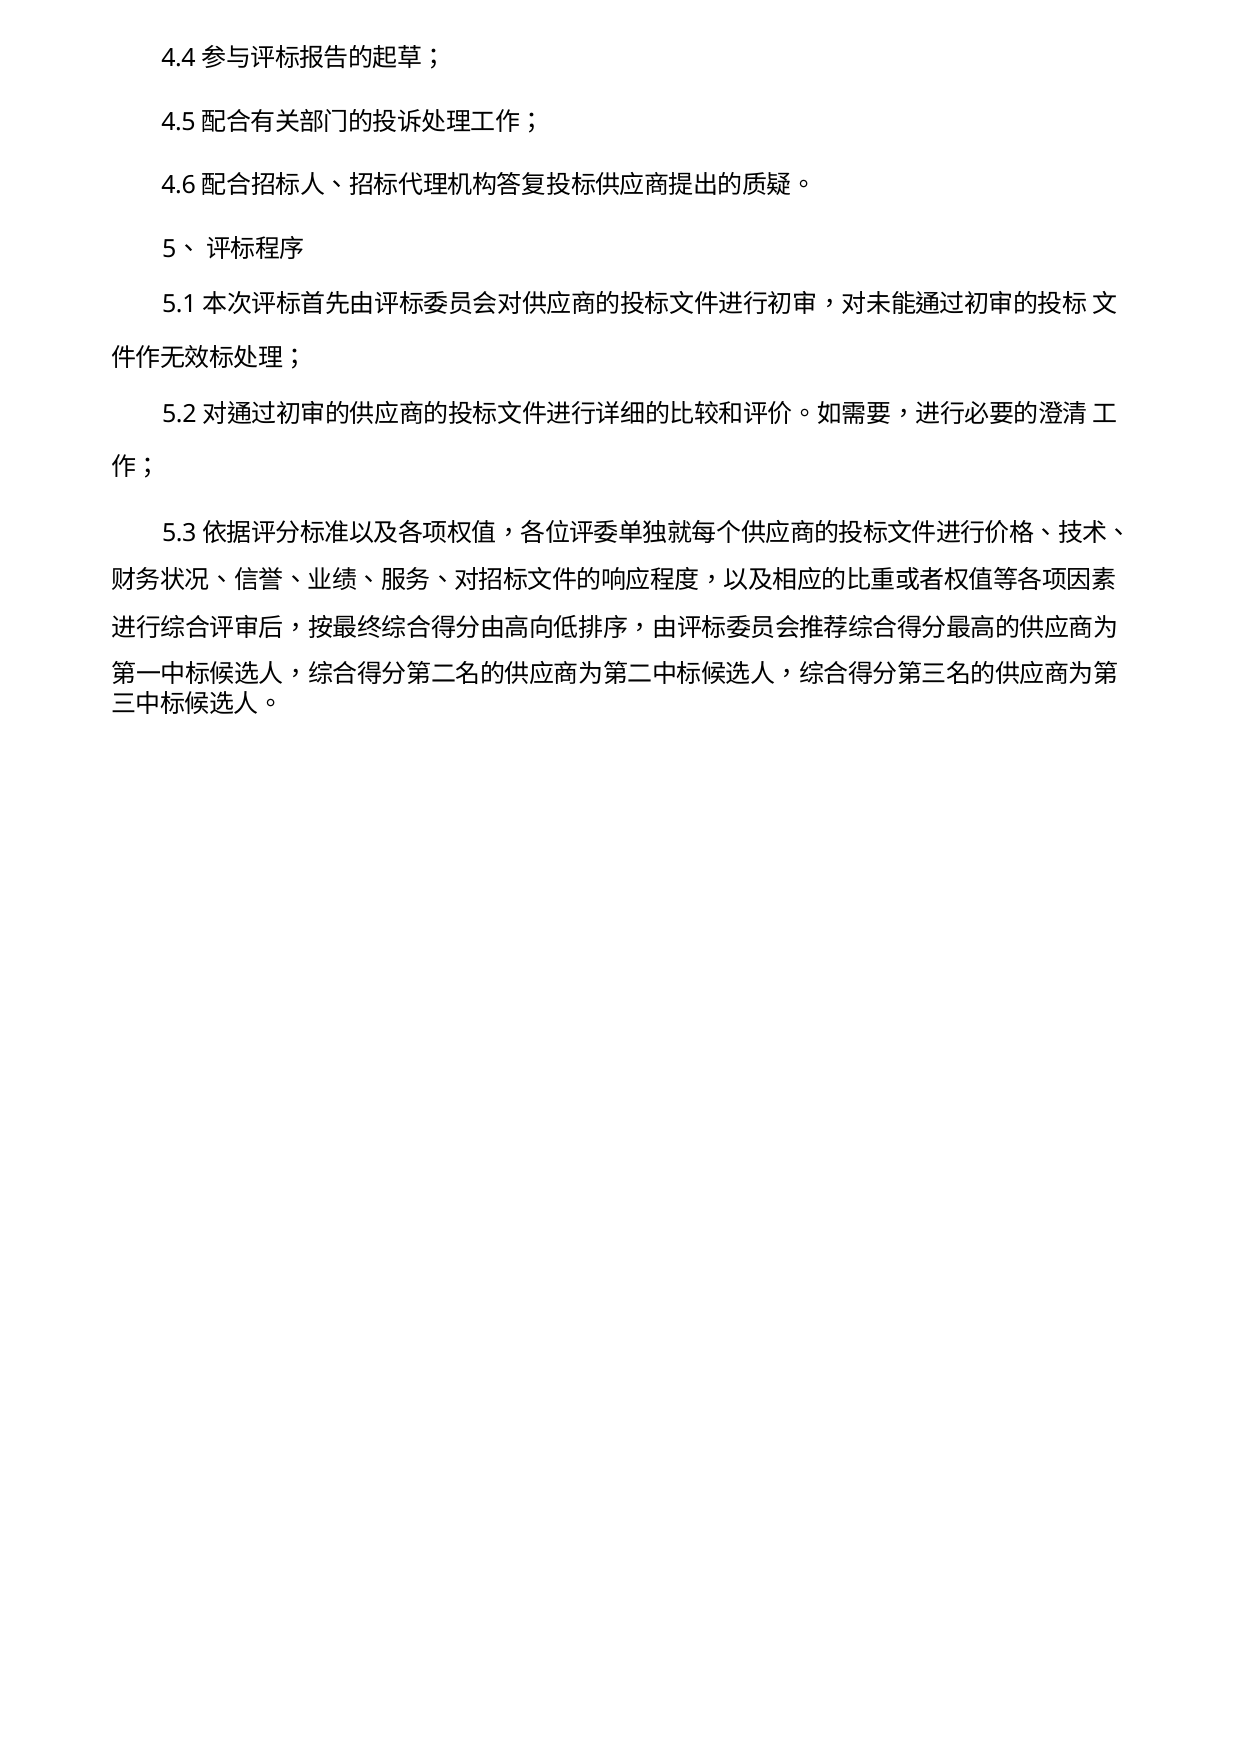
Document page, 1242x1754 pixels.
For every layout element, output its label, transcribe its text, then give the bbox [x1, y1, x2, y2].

text 4.4 参与评标报告的起草； [161, 42, 1138, 73]
text 5、 评标程序 [162, 232, 1138, 263]
text 5.2 对通过初审的供应商的投标文件进行详细的比较和评价。如需要，进行必要的澄清 工 [162, 405, 1138, 451]
text 件作无效标处理； [111, 342, 1138, 373]
text 4.5 配合有关部门的投诉处理工作； [161, 105, 1138, 136]
text 4.6 配合招标人、招标代理机构答复投标供应商提出的质疑。 [161, 169, 1138, 200]
text 作； [111, 451, 1138, 482]
text 5.1 本次评标首先由评标委员会对供应商的投标文件进行初审，对未能通过初审的投标 文 [162, 296, 1138, 342]
text 5.3 依据评分标准以及各项权值，各位评委单独就每个供应商的投标文件进行价格、技术、 财务状况、信誉、业绩、服务、对招标文件的响应程度，以及相应的比重或者权值等各项因素 进行综合评审后，按最终综合得分由高向低排序，由评标委员会推荐综合得分最高的供应商为 [111, 514, 1138, 644]
text 第一中标候选人，综合得分第二名的供应商为第二中标候选人，综合得分第三名的供应商为第三中标候选人。 [111, 657, 1138, 719]
